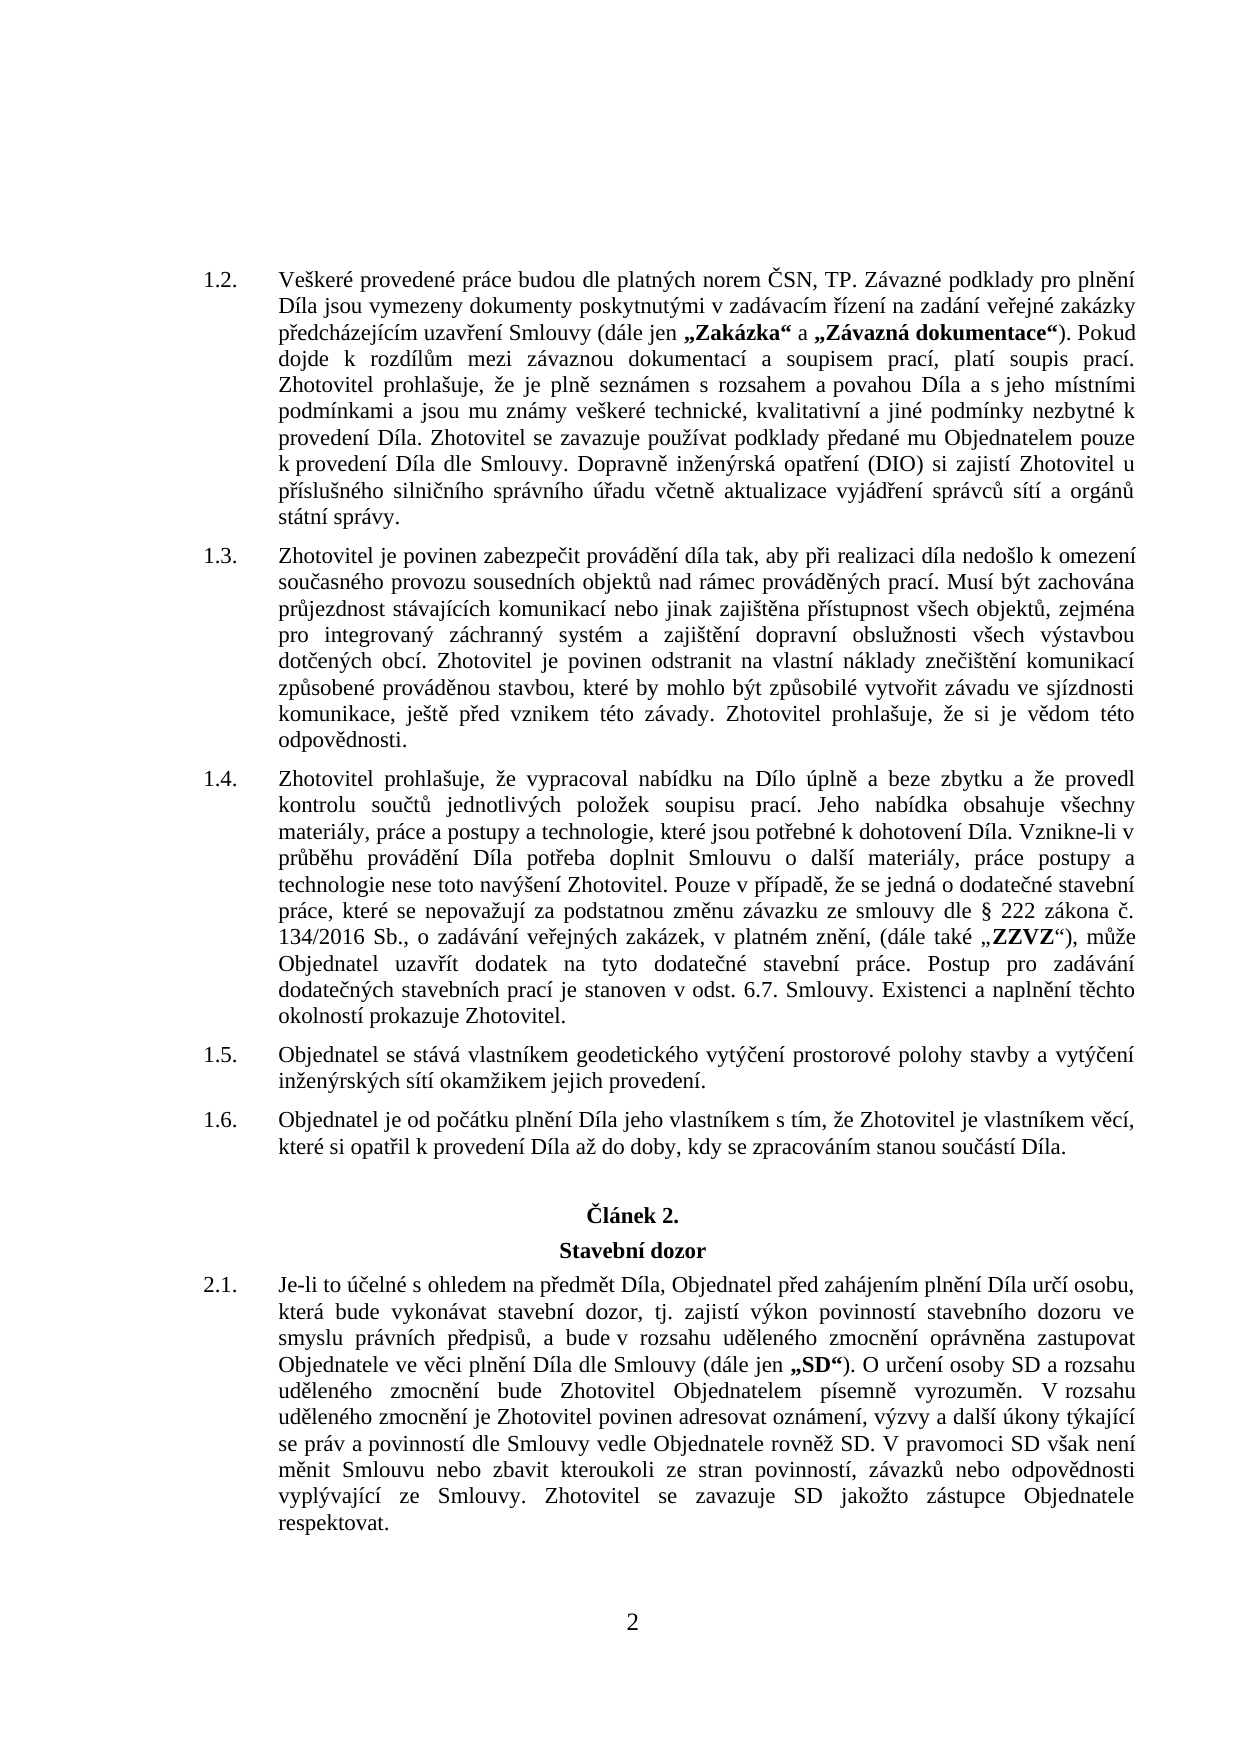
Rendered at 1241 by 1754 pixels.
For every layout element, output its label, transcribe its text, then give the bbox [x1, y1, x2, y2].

text Zhotovitel prohlašuje, že vypracoval nabídku na Dílo úplně a beze zbytku a že provedl kontrolu součtů jednotlivých položek soupisu prací. Jeho nabídka obsahuje všechny materiály, práce a postupy a technologie, které jsou potřebné k dohotovení Díla. Vznikne-li v průběhu provádění Díla potřeba doplnit Smlouvu o další materiály, práce postupy a technologie nese toto navýšení Zhotovitel. Pouze v případě, že se jedná o dodatečné stavební práce, které se nepovažují za podstatnou změnu závazku ze smlouvy dle § 222 zákona č. 134/2016 Sb., o zadávání veřejných zakázek, v platném znění, (dále také „ZZVZ“), může Objednatel uzavřít dodatek na tyto dodatečné stavební práce. Postup pro zadávání dodatečných stavebních prací je stanoven v odst. 6.7. Smlouvy. Existenci a naplnění těchto okolností prokazuje Zhotovitel. [203, 765, 1136, 1029]
text Objednatel se stává vlastníkem geodetického vytýčení prostorové polohy stavby a vytýčení inženýrských sítí okamžikem jejich provedení. [203, 1041, 1136, 1094]
text Objednatel je od počátku plnění Díla jeho vlastníkem s tím, že Zhotovitel je vlastníkem věcí, které si opatřil k provedení Díla až do doby, kdy se zpracováním stanou součástí Díla. [203, 1106, 1136, 1159]
text Veškeré provedené práce budou dle platných norem ČSN, TP. Závazné podklady pro plnění Díla jsou vymezeny dokumenty poskytnutými v zadávacím řízení na zadání veřejné zakázky předcházejícím uzavření Smlouvy (dále jen „Zakázka“ a „Závazná dokumentace“). Pokud dojde k rozdílům mezi závaznou dokumentací a soupisem prací, platí soupis prací. Zhotovitel prohlašuje, že je plně seznámen s rozsahem a povahou Díla a s jeho místními podmínkami a jsou mu známy veškeré technické, kvalitativní a jiné podmínky nezbytné k provedení Díla. Zhotovitel se zavazuje používat podklady předané mu Objednatelem pouze k provedení Díla dle Smlouvy. Dopravně inženýrská opatření (DIO) si zajistí Zhotovitel u příslušného silničního správního úřadu včetně aktualizace vyjádření správců sítí a orgánů státní správy. [203, 266, 1136, 529]
text Stavební dozor [129, 1237, 1136, 1263]
text Zhotovitel je povinen zabezpečit provádění díla tak, aby při realizaci díla nedošlo k omezení současného provozu sousedních objektů nad rámec prováděných prací. Musí být zachována průjezdnost stávajících komunikací nebo jinak zajištěna přístupnost všech objektů, zejména pro integrovaný záchranný systém a zajištění dopravní obslužnosti všech výstavbou dotčených obcí. Zhotovitel je povinen odstranit na vlastní náklady znečištění komunikací způsobené prováděnou stavbou, které by mohlo být způsobilé vytvořit závadu ve sjízdnosti komunikace, ještě před vznikem této závady. Zhotovitel prohlašuje, že si je vědom této odpovědnosti. [203, 542, 1136, 753]
list Je-li to účelné s ohledem na předmět Díla, Objednatel před zahájením plnění Díla určí osobu, která bude vykonávat stavební dozor, tj. zajistí výkon povinností stavebního dozoru ve smyslu právních předpisů, a bude v rozsahu uděleného zmocnění oprávněna zastupovat Objednatele ve věci plnění Díla dle Smlouvy (dále jen „SD“). O určení osoby SD a rozsahu uděleného zmocnění bude Zhotovitel Objednatelem písemně vyrozuměn. V rozsahu uděleného zmocnění je Zhotovitel povinen adresovat oznámení, výzvy a další úkony týkající se práv a povinností dle Smlouvy vedle Objednatele rovněž SD. V pravomoci SD však není měnit Smlouvu nebo zbavit kteroukoli ze stran povinností, závazků nebo odpovědnosti vyplývající ze Smlouvy. Zhotovitel se zavazuje SD jakožto zástupce Objednatele respektovat. [203, 1272, 1136, 1535]
